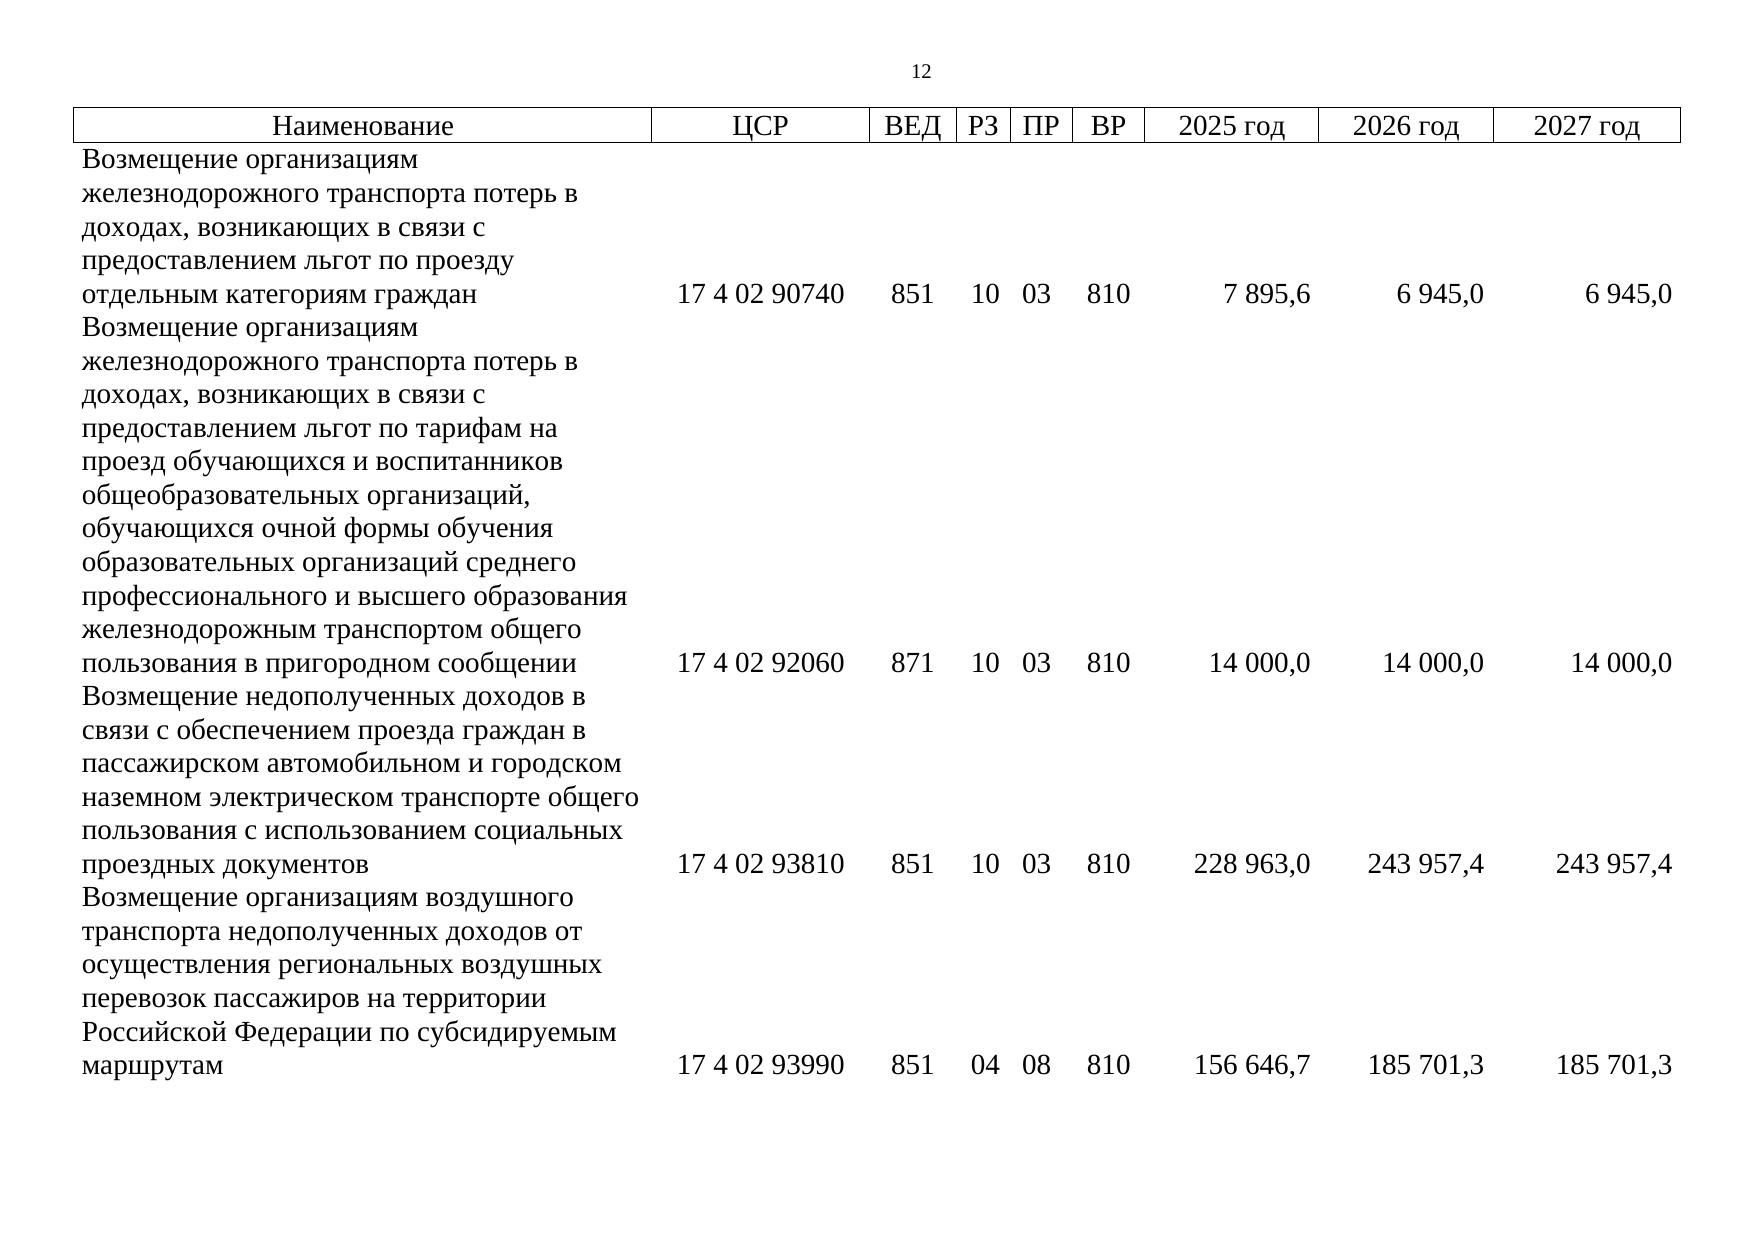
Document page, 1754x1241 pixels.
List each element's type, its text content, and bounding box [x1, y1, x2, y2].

table_cell 810 [1072, 309, 1145, 678]
table_cell 851 [869, 143, 956, 309]
table_header ВЕД [870, 108, 956, 142]
table_header 2026 год [1319, 108, 1493, 142]
table_cell 810 [1072, 880, 1145, 1081]
table_cell Возмещение организациям железнодорожного транспорта потерь в доходах, возникающих в связи с предоставлением льгот по проезду отдельным категориям граждан [74, 143, 652, 309]
table_cell 10 [956, 143, 1014, 309]
table_cell 17 4 02 90740 [652, 143, 869, 309]
table_cell 185 701,3 [1492, 880, 1680, 1081]
table_cell 243 957,4 [1492, 678, 1680, 879]
table_cell 03 [1014, 143, 1072, 309]
table_cell 14 000,0 [1318, 309, 1492, 678]
table_cell 156 646,7 [1145, 880, 1318, 1081]
table_cell 810 [1072, 678, 1145, 879]
table_header Наименование [74, 108, 651, 142]
table_cell 04 [956, 880, 1014, 1081]
table_cell 03 [1014, 309, 1072, 678]
table_cell 243 957,4 [1318, 678, 1492, 879]
table_cell 10 [956, 678, 1014, 879]
table_cell 6 945,0 [1492, 143, 1680, 309]
table_cell Возмещение организациям железнодорожного транспорта потерь в доходах, возникающих в связи с предоставлением льгот по тарифам на проезд обучающихся и воспитанников общеобразовательных организаций, обучающихся очной формы обучения образовательных организаций среднего профессионального и высшего образования железнодорожным транспортом общего пользования в пригородном сообщении [74, 309, 652, 678]
table_cell 14 000,0 [1145, 309, 1318, 678]
table_header РЗ [957, 108, 1010, 142]
table_cell 851 [869, 678, 956, 879]
table_cell 185 701,3 [1318, 880, 1492, 1081]
table_header ЦСР [652, 108, 869, 142]
table_cell 6 945,0 [1318, 143, 1492, 309]
table_cell 03 [1014, 678, 1072, 879]
table_cell 17 4 02 93810 [652, 678, 869, 879]
table_cell 17 4 02 92060 [652, 309, 869, 678]
table_cell 851 [869, 880, 956, 1081]
table_cell 17 4 02 93990 [652, 880, 869, 1081]
table_header 2027 год [1494, 108, 1680, 142]
table_cell Возмещение организациям воздушного транспорта недополученных доходов от осуществления региональных воздушных перевозок пассажиров на территории Российской Федерации по субсидируемым маршрутам [74, 880, 652, 1081]
table_header ВР [1073, 108, 1144, 142]
table_cell Возмещение недополученных доходов в связи с обеспечением проезда граждан в пассажирском автомобильном и городском наземном электрическом транспорте общего пользования с использованием социальных проездных документов [74, 678, 652, 879]
table_header 2025 год [1145, 108, 1318, 142]
table_header ПР [1011, 108, 1072, 142]
table_cell 08 [1014, 880, 1072, 1081]
table_cell 810 [1072, 143, 1145, 309]
table_cell 14 000,0 [1492, 309, 1680, 678]
table_cell 228 963,0 [1145, 678, 1318, 879]
table_cell 7 895,6 [1145, 143, 1318, 309]
table_cell 10 [956, 309, 1014, 678]
table_cell 871 [869, 309, 956, 678]
